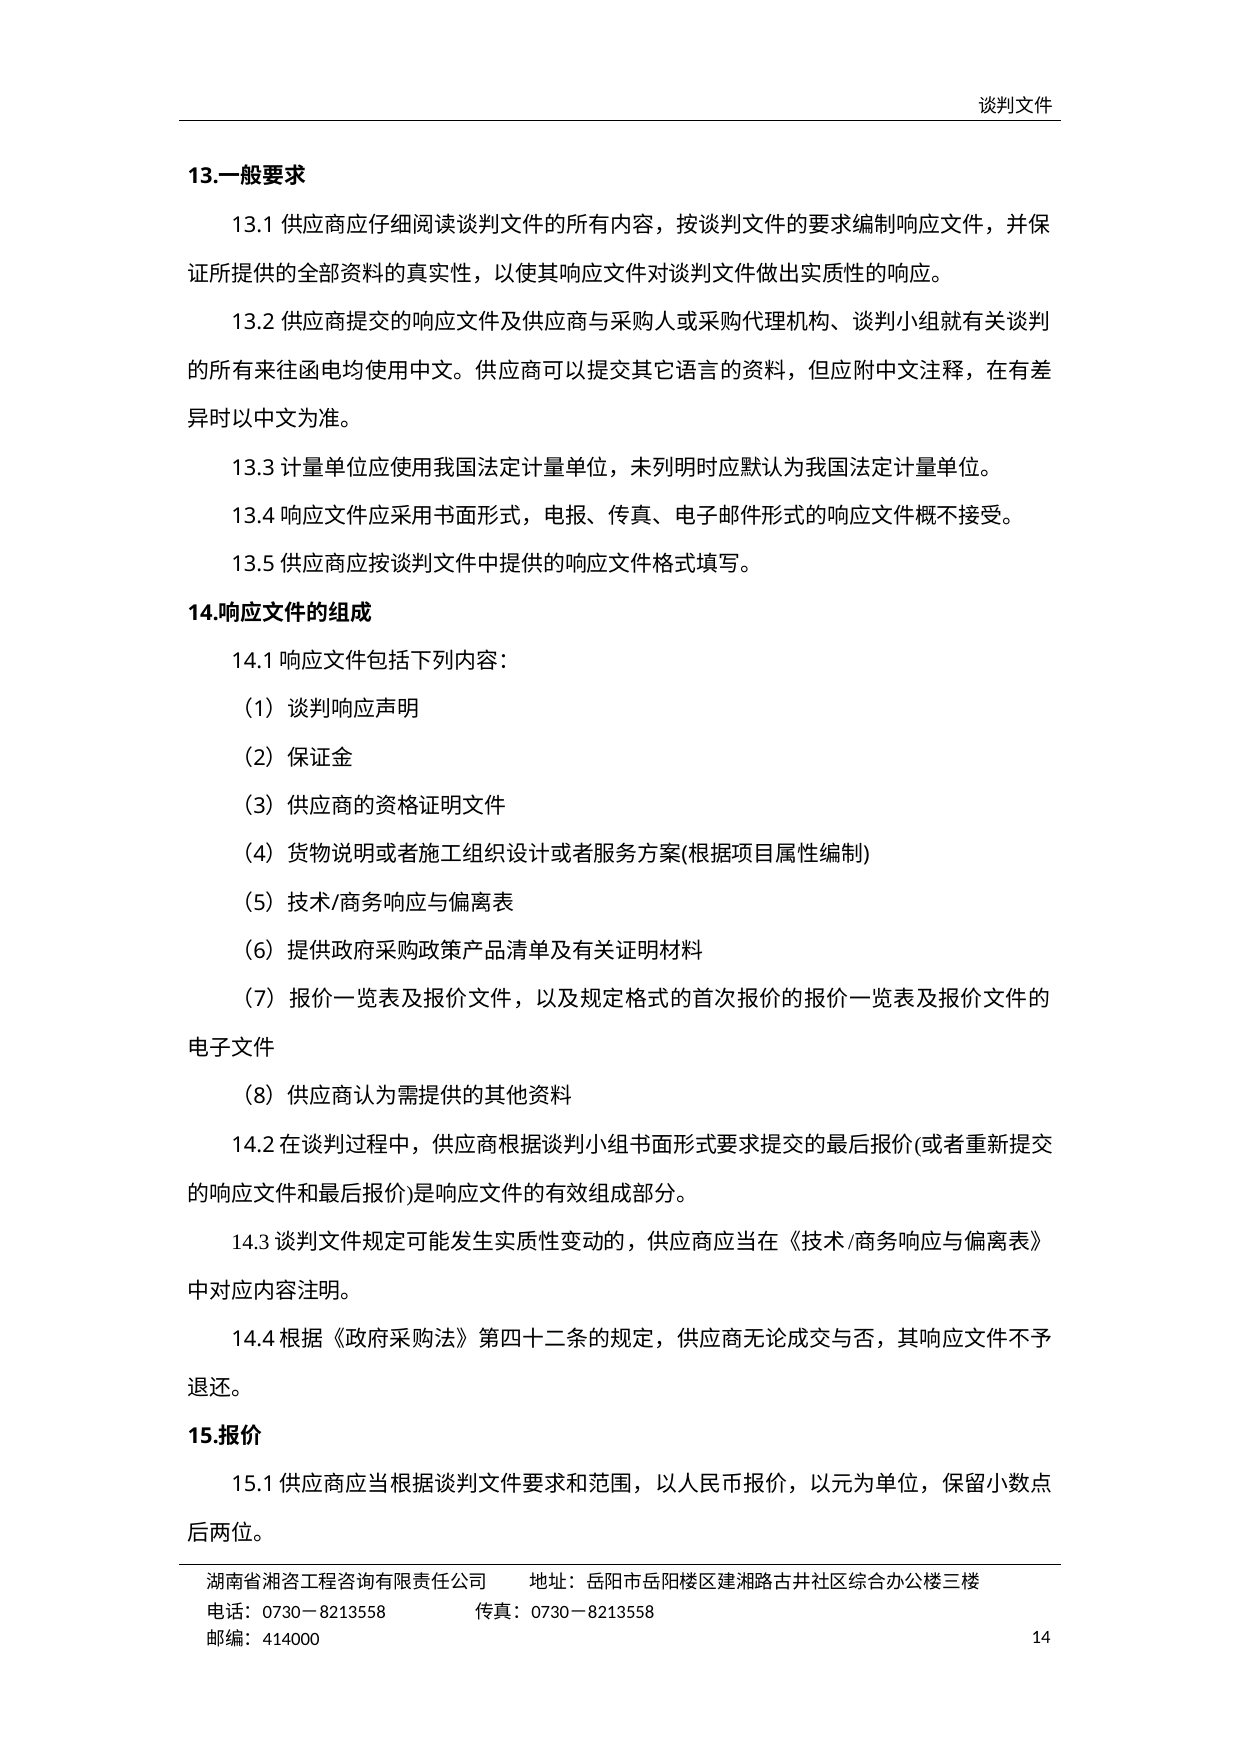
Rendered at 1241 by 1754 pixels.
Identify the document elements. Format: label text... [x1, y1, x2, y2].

text 14.4根据《政府采购法》第四十二条的规定，供应商无论成交与否，其响应文件不予退还。 [187, 1321, 1053, 1402]
text 13.2 供应商提交的响应文件及供应商与采购人或采购代理机构、谈判小组就有关谈判的所有来往函电均使用中文。供应商可以提交其它语言的资料，但应附中文注释，在有差异时以中文为准。 [187, 303, 1053, 433]
text 14.2在谈判过程中，供应商根据谈判小组书面形式要求提交的最后报价(或者重新提交的响应文件和最后报价)是响应文件的有效组成部分。 [187, 1126, 1053, 1208]
text （6）提供政府采购政策产品清单及有关证明材料 [187, 933, 1053, 965]
text 13.5 供应商应按谈判文件中提供的响应文件格式填写。 [187, 546, 1053, 578]
text 15.1供应商应当根据谈判文件要求和范围，以人民币报价，以元为单位，保留小数点后两位。 [187, 1466, 1053, 1547]
text （5）技术/商务响应与偏离表 [187, 884, 1053, 917]
text 13.一般要求 [187, 158, 1053, 191]
text （3）供应商的资格证明文件 [187, 788, 1053, 820]
text 13.1 供应商应仔细阅读谈判文件的所有内容，按谈判文件的要求编制响应文件，并保证所提供的全部资料的真实性，以使其响应文件对谈判文件做出实质性的响应。 [187, 206, 1053, 288]
text 13.3 计量单位应使用我国法定计量单位，未列明时应默认为我国法定计量单位。 [187, 449, 1053, 482]
text 15.报价 [187, 1418, 1053, 1450]
text 14.1响应文件包括下列内容： [187, 643, 1053, 675]
text 14.响应文件的组成 [187, 594, 1053, 627]
text （2）保证金 [187, 739, 1053, 772]
text （1）谈判响应声明 [187, 691, 1053, 723]
text （4）货物说明或者施工组织设计或者服务方案(根据项目属性编制) [187, 836, 1053, 868]
text 13.4 响应文件应采用书面形式，电报、传真、电子邮件形式的响应文件概不接受。 [187, 498, 1053, 530]
text （8）供应商认为需提供的其他资料 [187, 1078, 1053, 1111]
text （7）报价一览表及报价文件，以及规定格式的首次报价的报价一览表及报价文件的电子文件 [187, 981, 1053, 1062]
text 14.3谈判文件规定可能发生实质性变动的，供应商应当在《技术/商务响应与偏离表》中对应内容注明。 [187, 1223, 1053, 1305]
